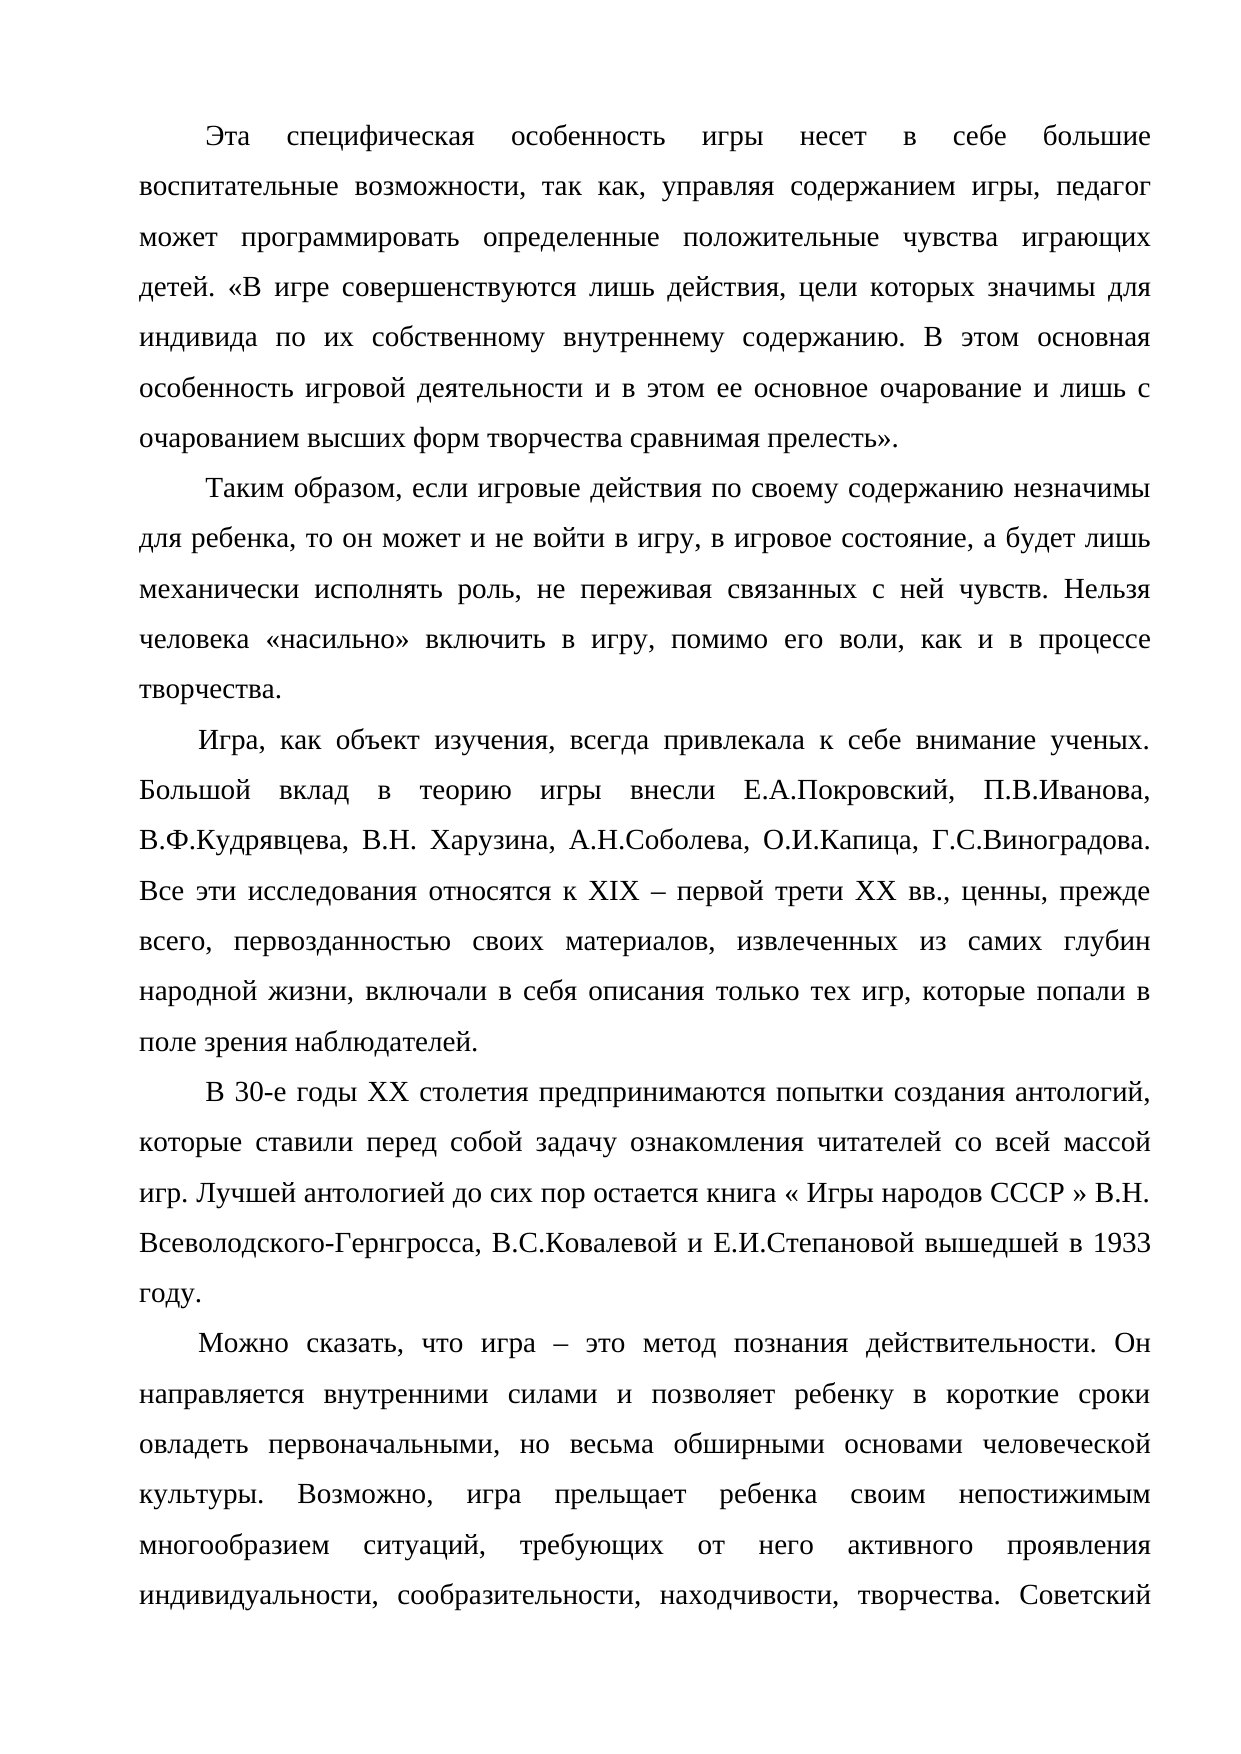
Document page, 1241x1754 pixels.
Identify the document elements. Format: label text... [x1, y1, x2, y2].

text Таким образом, если игровые действия по своему содержанию незначимы для ребенка, то он может и не войти в игру, в игровое состояние, а будет лишь механически исполнять роль, не переживая связанных с ней чувств. Нельзя человека «насильно» включить в игру, помимо его воли, как и в процессе творчества. [139, 470, 1152, 705]
text Эта специфическая особенность игры несет в себе большие воспитательные возможности, так как, управляя содержанием игры, педагог может программировать определенные положительные чувства играющих детей. «В игре совершенствуются лишь действия, цели которых значимы для индивида по их собственному внутреннему содержанию. В этом основная особенность игровой деятельности и в этом ее основное очарование и лишь с очарованием высших форм творчества сравнимая прелесть». [139, 118, 1152, 453]
text Игра, как объект изучения, всегда привлекала к себе внимание ученых. Большой вклад в теорию игры внесли Е.А.Покровский, П.В.Иванова, В.Ф.Кудрявцева, В.Н. Харузина, А.Н.Соболева, О.И.Капица, Г.С.Виноградова. Все эти исследования относятся к ХIХ – первой трети ХХ вв., ценны, прежде всего, первозданностью своих материалов, извлеченных из самих глубин народной жизни, включали в себя описания только тех игр, которые попали в поле зрения наблюдателей. [139, 722, 1152, 1057]
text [139, 1326, 1152, 1611]
text В 30-е годы ХХ столетия предпринимаются попытки создания антологий, которые ставили перед собой задачу ознакомления читателей со всей массой игр. Лучшей антологией до сих пор остается книга « Игры народов СССР » В.Н. Всеволодского-Гернгросса, В.С.Ковалевой и Е.И.Степановой вышедшей в 1933 году. [139, 1074, 1152, 1309]
